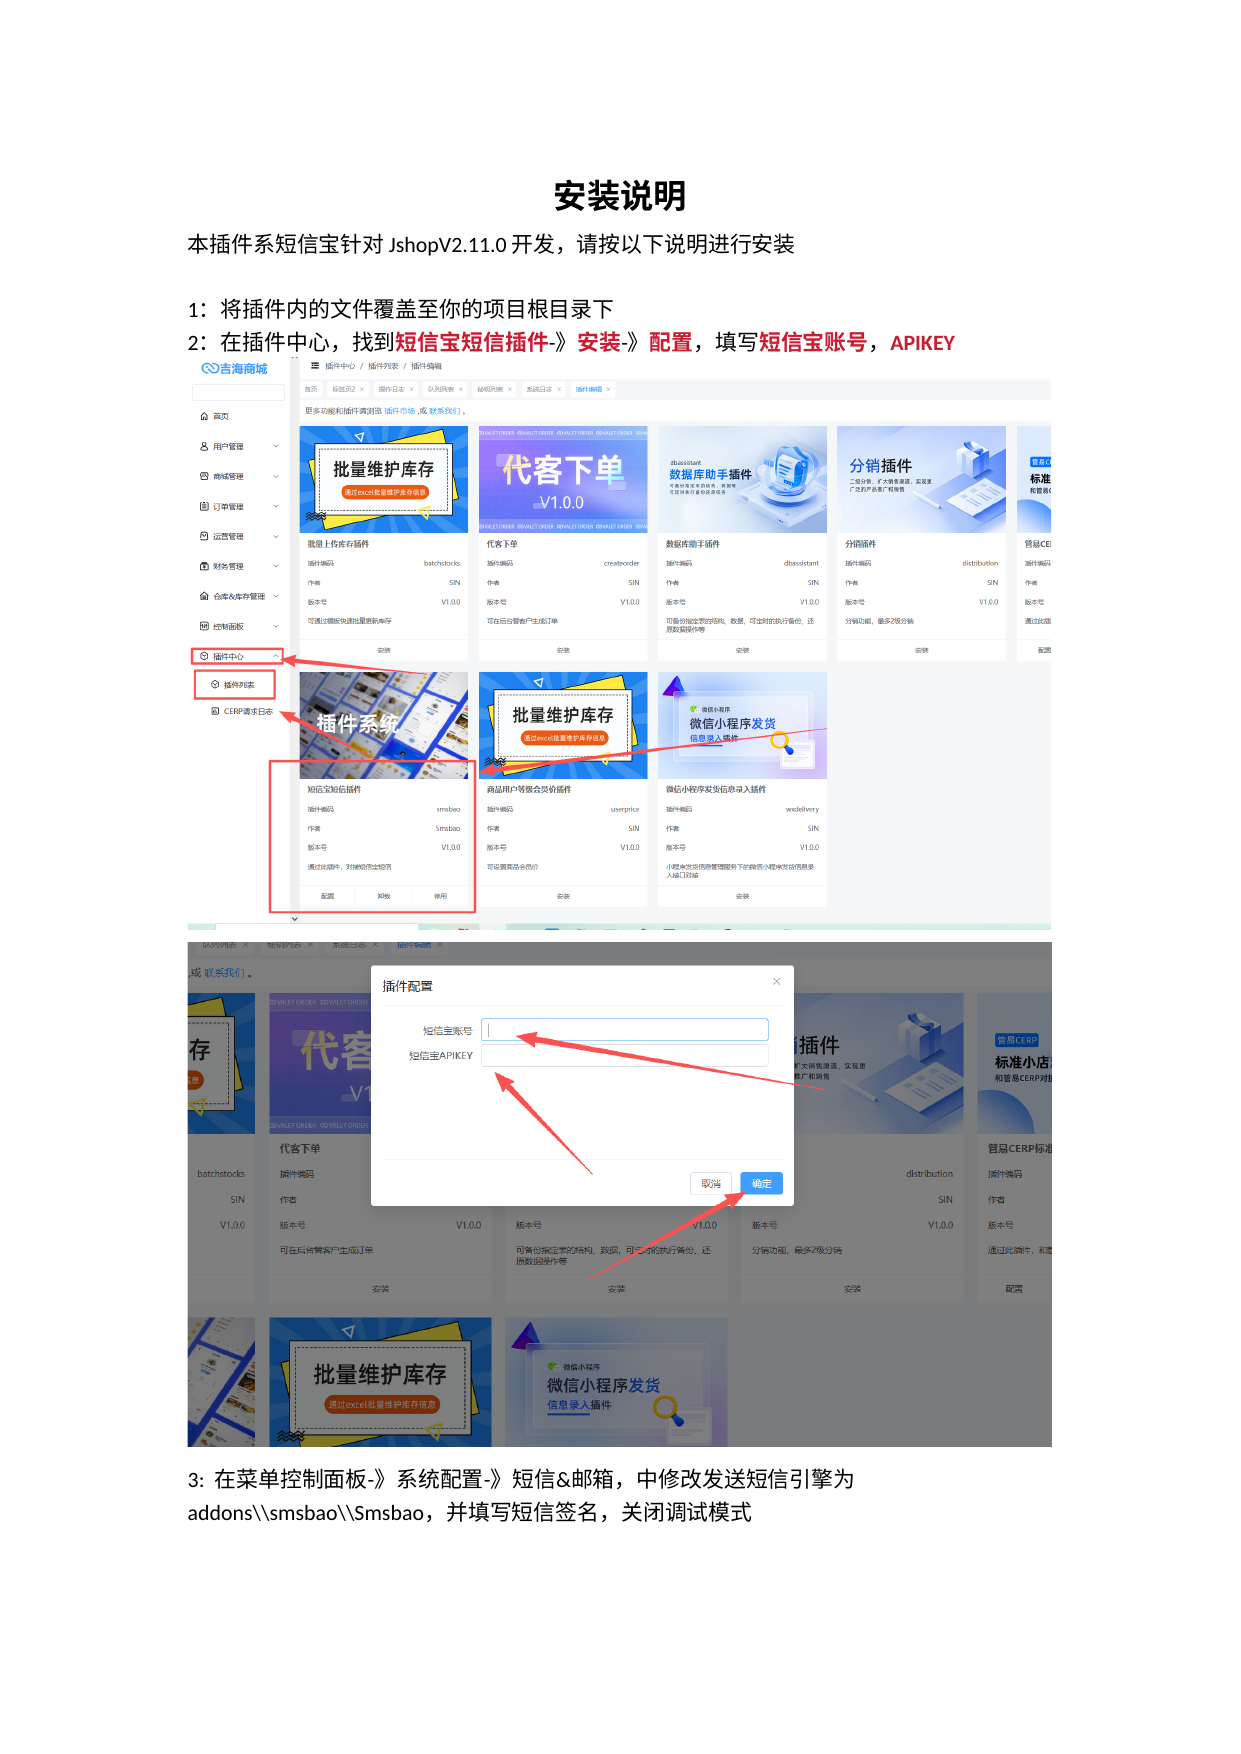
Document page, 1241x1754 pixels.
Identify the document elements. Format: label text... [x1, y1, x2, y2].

text 安装说明 [187, 162, 1053, 227]
text 本插件系短信宝针对JshopV2.11.0开发，请按以下说明进行安装 [187, 227, 1053, 259]
text 2：在插件中心，找到短信宝短信插件-》安装-》配置，填写短信宝账号，APIKEY [187, 324, 1053, 357]
text 1：将插件内的文件覆盖至你的项目根目录下 [187, 292, 1053, 324]
text addons\\smsbao\\Smsbao，并填写短信签名，关闭调试模式 [187, 1494, 1053, 1527]
text 3: 在菜单控制面板-》系统配置-》短信&邮箱，中修改发送短信引擎为 [187, 1462, 1053, 1494]
picture [187, 357, 1052, 930]
picture [187, 942, 1052, 1447]
